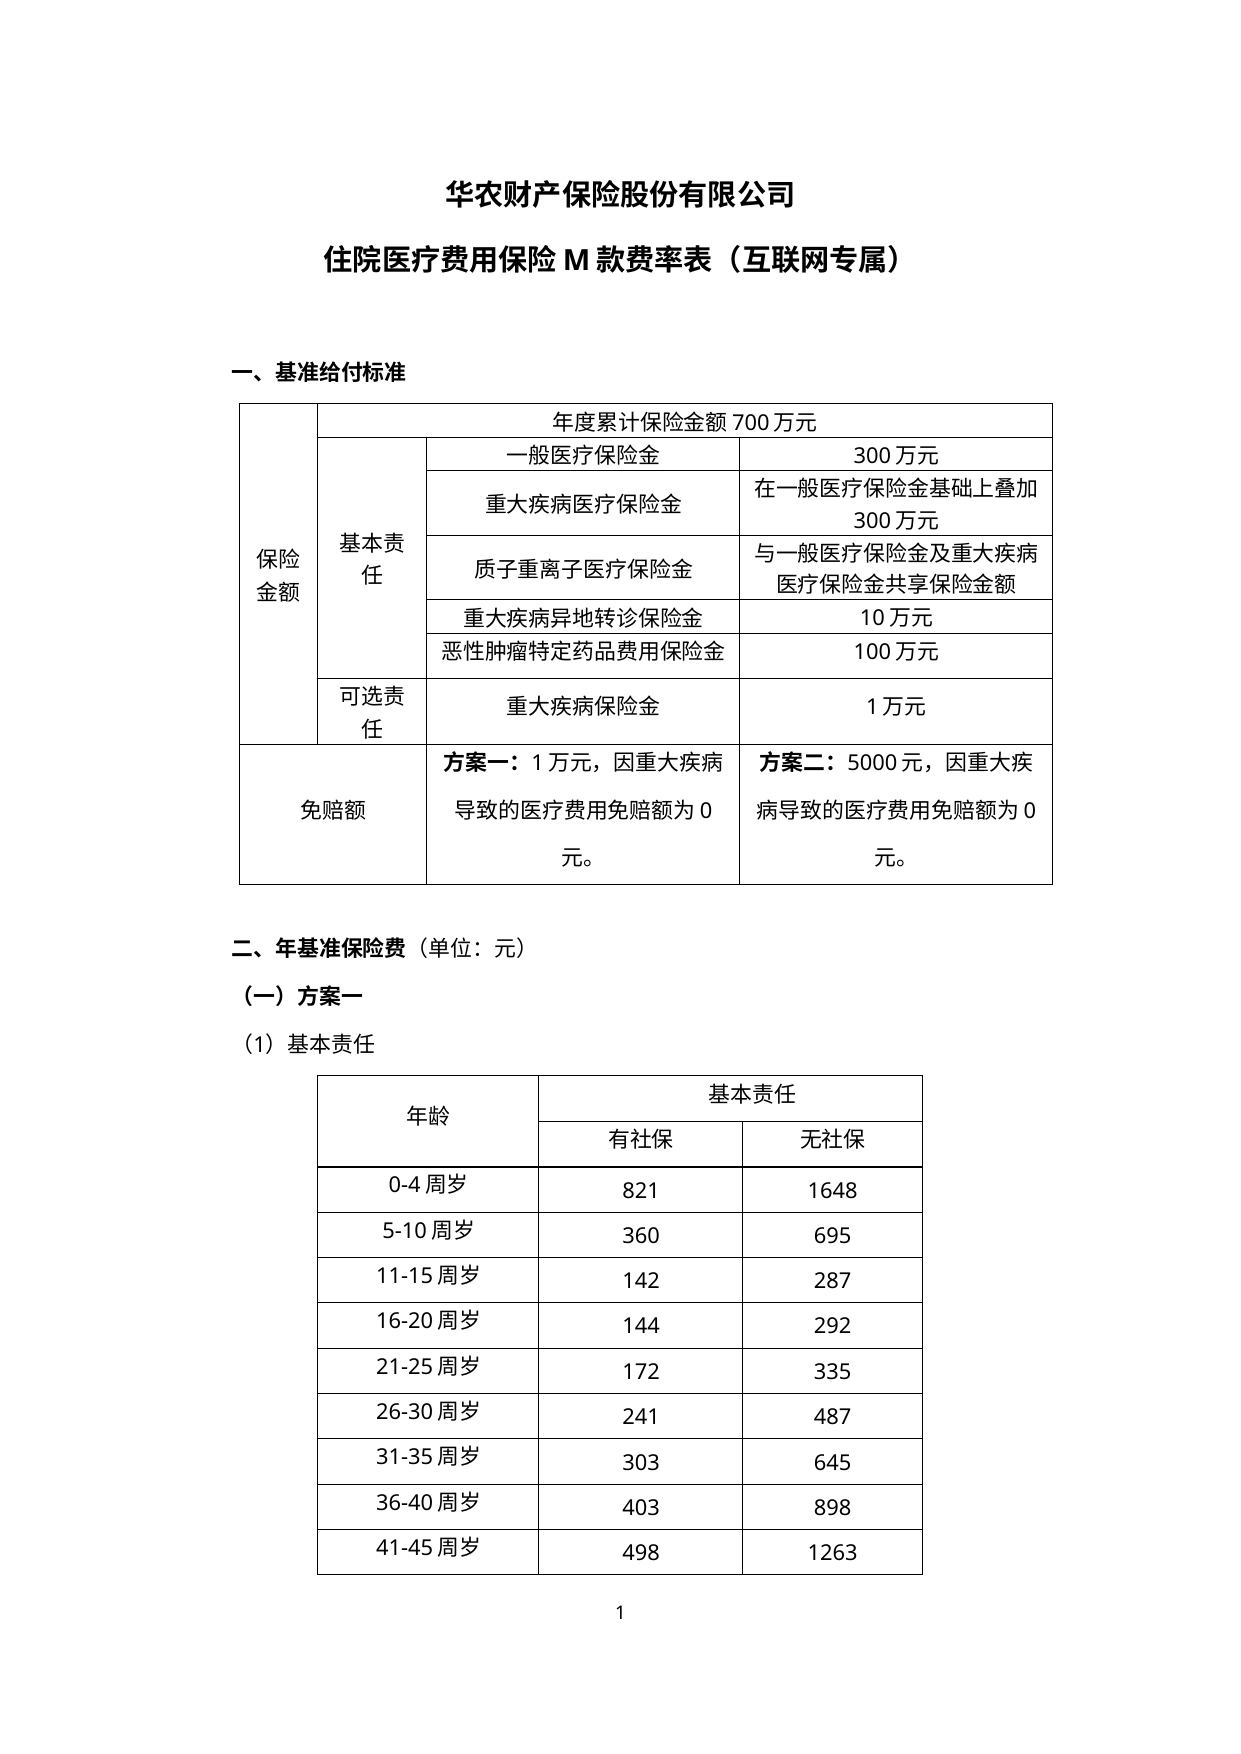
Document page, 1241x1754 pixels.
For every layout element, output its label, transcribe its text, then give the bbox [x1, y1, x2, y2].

table_cell 质子重离子医疗保险金 [427, 536, 739, 599]
table_cell 100万元 [740, 634, 1052, 678]
table_cell 0-4周岁 [318, 1168, 538, 1212]
table_cell 与一般医疗保险金及重大疾病医疗保险金共享保险金额 [740, 536, 1052, 599]
table_cell 41-45周岁 [318, 1530, 538, 1574]
table_cell 695 [743, 1213, 922, 1257]
table_cell 498 [539, 1530, 742, 1574]
table_cell 一般医疗保险金 [427, 438, 739, 470]
table_cell 1648 [743, 1168, 922, 1212]
text 住院医疗费用保险M款费率表（互联网专属） [187, 225, 1053, 290]
table_cell 基本责任 [318, 438, 426, 678]
text 华农财产保险股份有限公司 [187, 160, 1053, 225]
table_cell 303 [539, 1439, 742, 1483]
table_cell 有社保 [539, 1122, 742, 1166]
table_cell 在一般医疗保险金基础上叠加300万元 [740, 471, 1052, 535]
table_cell 5-10周岁 [318, 1213, 538, 1257]
table_cell 821 [539, 1168, 742, 1212]
table_header 年龄 [318, 1076, 538, 1166]
table_cell 241 [539, 1394, 742, 1438]
table_cell 重大疾病异地转诊保险金 [427, 600, 739, 633]
table_cell 重大疾病医疗保险金 [427, 471, 739, 535]
text （一）方案一 [187, 978, 1053, 1011]
table_cell 无社保 [743, 1122, 922, 1166]
text （1）基本责任 [187, 1027, 1053, 1059]
table_cell 645 [743, 1439, 922, 1483]
table_cell 11-15周岁 [318, 1258, 538, 1302]
table_cell 方案二：5000元，因重大疾病导致的医疗费用免赔额为0元。 [740, 745, 1052, 884]
table_cell 403 [539, 1485, 742, 1529]
table_cell 可选责任 [318, 679, 426, 744]
table_cell 144 [539, 1303, 742, 1348]
table_cell 360 [539, 1213, 742, 1257]
table_cell 16-20周岁 [318, 1303, 538, 1348]
table_cell 免赔额 [240, 745, 426, 884]
table_cell 1263 [743, 1530, 922, 1574]
table_cell 重大疾病保险金 [427, 679, 739, 744]
table_header 基本责任 [539, 1076, 922, 1121]
table_cell 898 [743, 1485, 922, 1529]
table_cell 300万元 [740, 438, 1052, 470]
table_cell 36-40周岁 [318, 1485, 538, 1529]
table_cell 335 [743, 1349, 922, 1393]
table_cell 恶性肿瘤特定药品费用保险金 [427, 634, 739, 678]
table_cell 1万元 [740, 679, 1052, 744]
table_cell 10万元 [740, 600, 1052, 633]
table_header 保险金额 [240, 404, 317, 744]
table_cell 21-25周岁 [318, 1349, 538, 1393]
table_cell 292 [743, 1303, 922, 1348]
table_cell 287 [743, 1258, 922, 1302]
text 二、年基准保险费（单位：元） [187, 930, 1053, 963]
table_cell 方案一：1万元，因重大疾病导致的医疗费用免赔额为0元。 [427, 745, 739, 884]
table_cell 172 [539, 1349, 742, 1393]
table_cell 31-35周岁 [318, 1439, 538, 1483]
text 一、基准给付标准 [187, 355, 1053, 387]
table_cell 142 [539, 1258, 742, 1302]
table_cell 487 [743, 1394, 922, 1438]
table_header 年度累计保险金额700万元 [318, 404, 1052, 437]
table_cell 26-30周岁 [318, 1394, 538, 1438]
